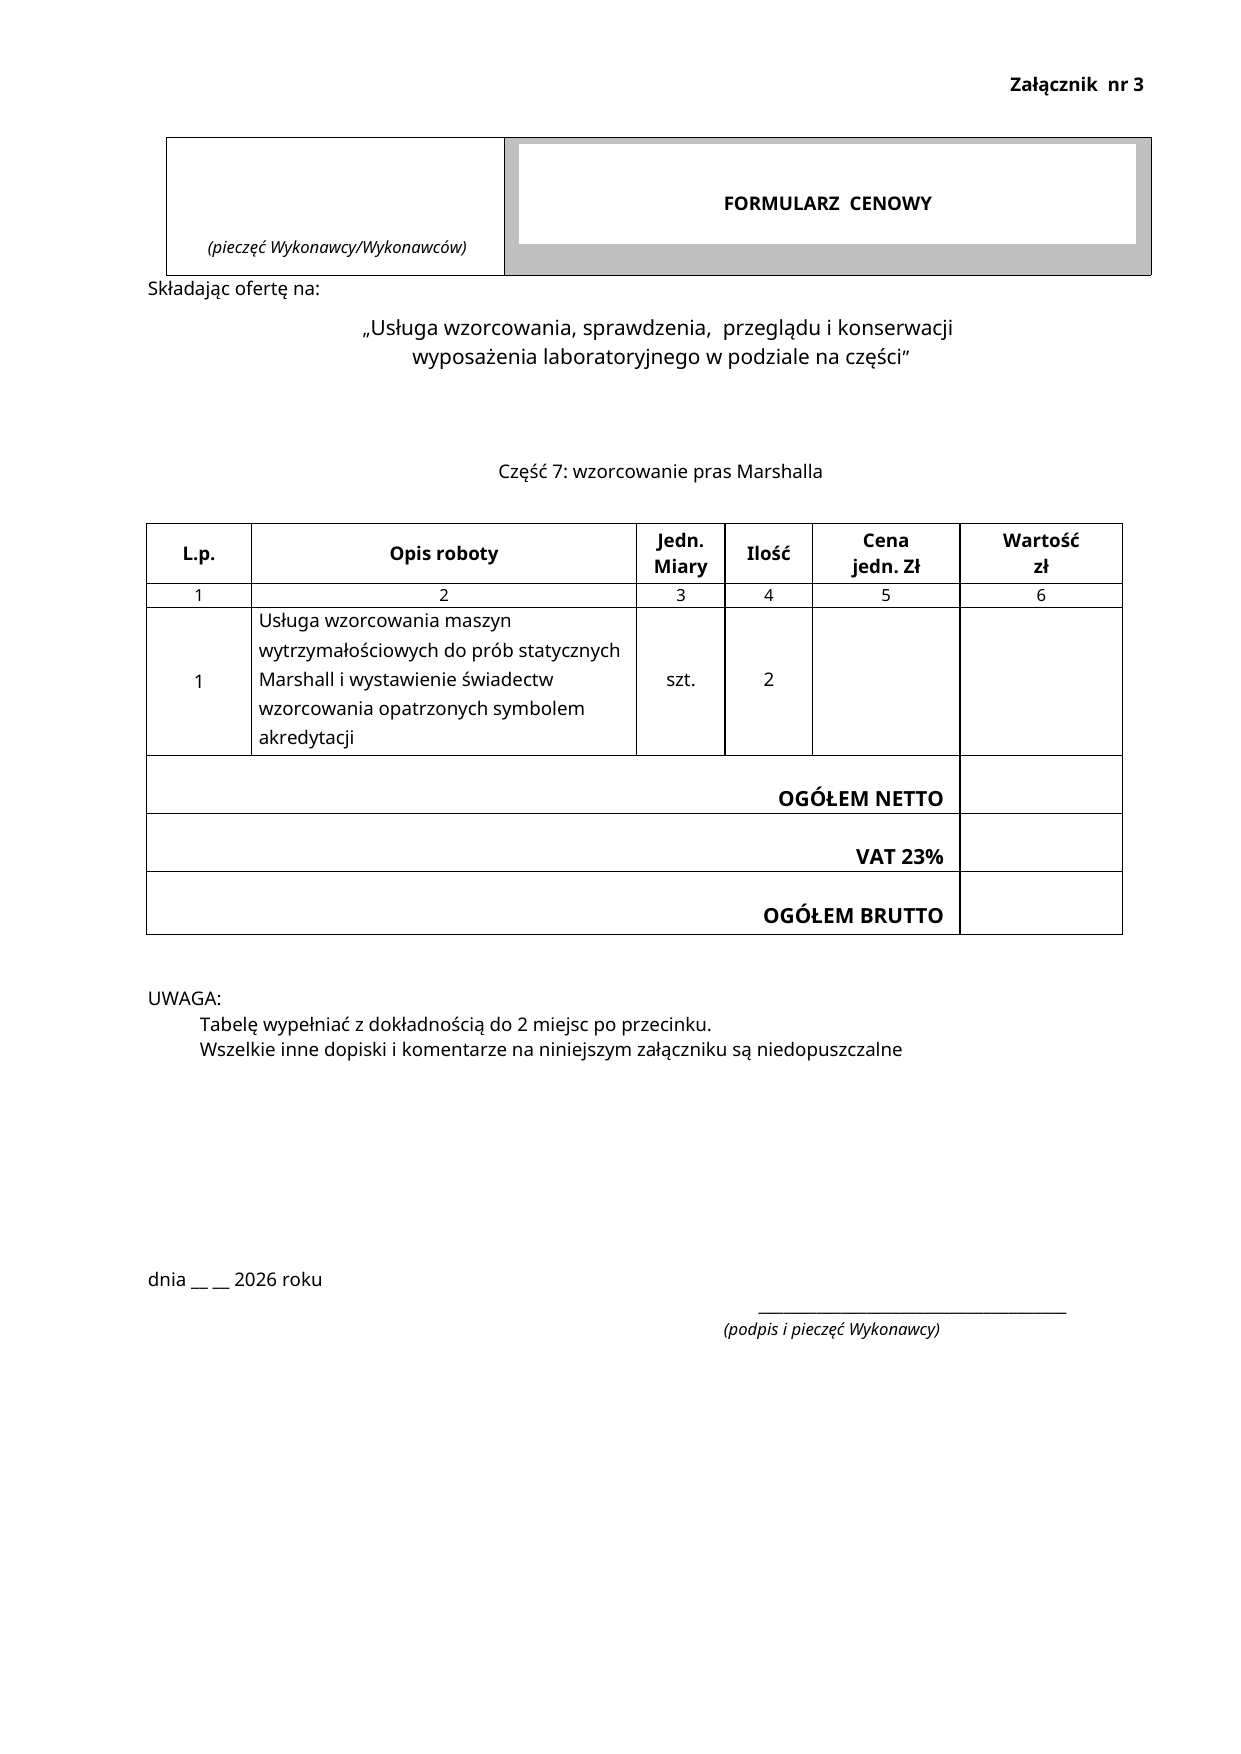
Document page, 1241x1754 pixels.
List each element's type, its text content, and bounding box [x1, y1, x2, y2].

table_cell 6 [961, 584, 1122, 607]
table_cell 4 [726, 584, 812, 607]
table_cell OGÓŁEM BRUTTO [147, 872, 959, 933]
table_cell 1 [147, 608, 251, 754]
table_header Cena jedn. Zł [813, 524, 959, 583]
table_cell Usługa wzorcowania maszyn wytrzymałościowych do prób statycznych Marshall i wystawienie świadectw wzorcowania opatrzonych symbolem akredytacji [252, 608, 636, 754]
table_cell [961, 608, 1122, 754]
text dnia __ __ 2026 roku [148, 1266, 1067, 1292]
table_cell 1 [147, 584, 251, 607]
table_cell [961, 756, 1122, 813]
table_cell 3 [637, 584, 724, 607]
table_header Wartość zł [961, 524, 1122, 583]
text Składając ofertę na: [148, 173, 1144, 301]
text Tabelę wypełniać z dokładnością do 2 miejsc po przecinku. [199, 1011, 1144, 1037]
table_header Jedn. Miary [637, 524, 724, 583]
text (podpis i pieczęć Wykonawcy) [724, 1317, 1067, 1340]
table_cell [813, 608, 959, 754]
table_header L.p. [147, 524, 251, 583]
text Załącznik nr 3 [148, 72, 1144, 97]
table_cell OGÓŁEM NETTO [147, 756, 959, 813]
table_cell szt. [637, 608, 724, 754]
table_header Ilość [726, 524, 812, 583]
table_cell 2 [726, 608, 812, 754]
text UWAGA: [148, 986, 1144, 1011]
text Wszelkie inne dopiski i komentarze na niniejszym załączniku są niedopuszczalne [199, 1037, 1144, 1062]
table_header Opis roboty [252, 524, 636, 583]
table_cell [961, 814, 1122, 871]
table_cell [961, 872, 1122, 933]
table_cell 2 [252, 584, 636, 607]
text _____________________________________ [148, 1292, 1067, 1317]
table_cell VAT 23% [147, 814, 959, 871]
table_cell 5 [813, 584, 959, 607]
text „Usługa wzorcowania, sprawdzenia, przeglądu i konserwacji wyposażenia laboratoryjnego w podziale na części” [177, 313, 1144, 370]
text Część 7: wzorcowanie pras Marshalla [177, 459, 1144, 484]
